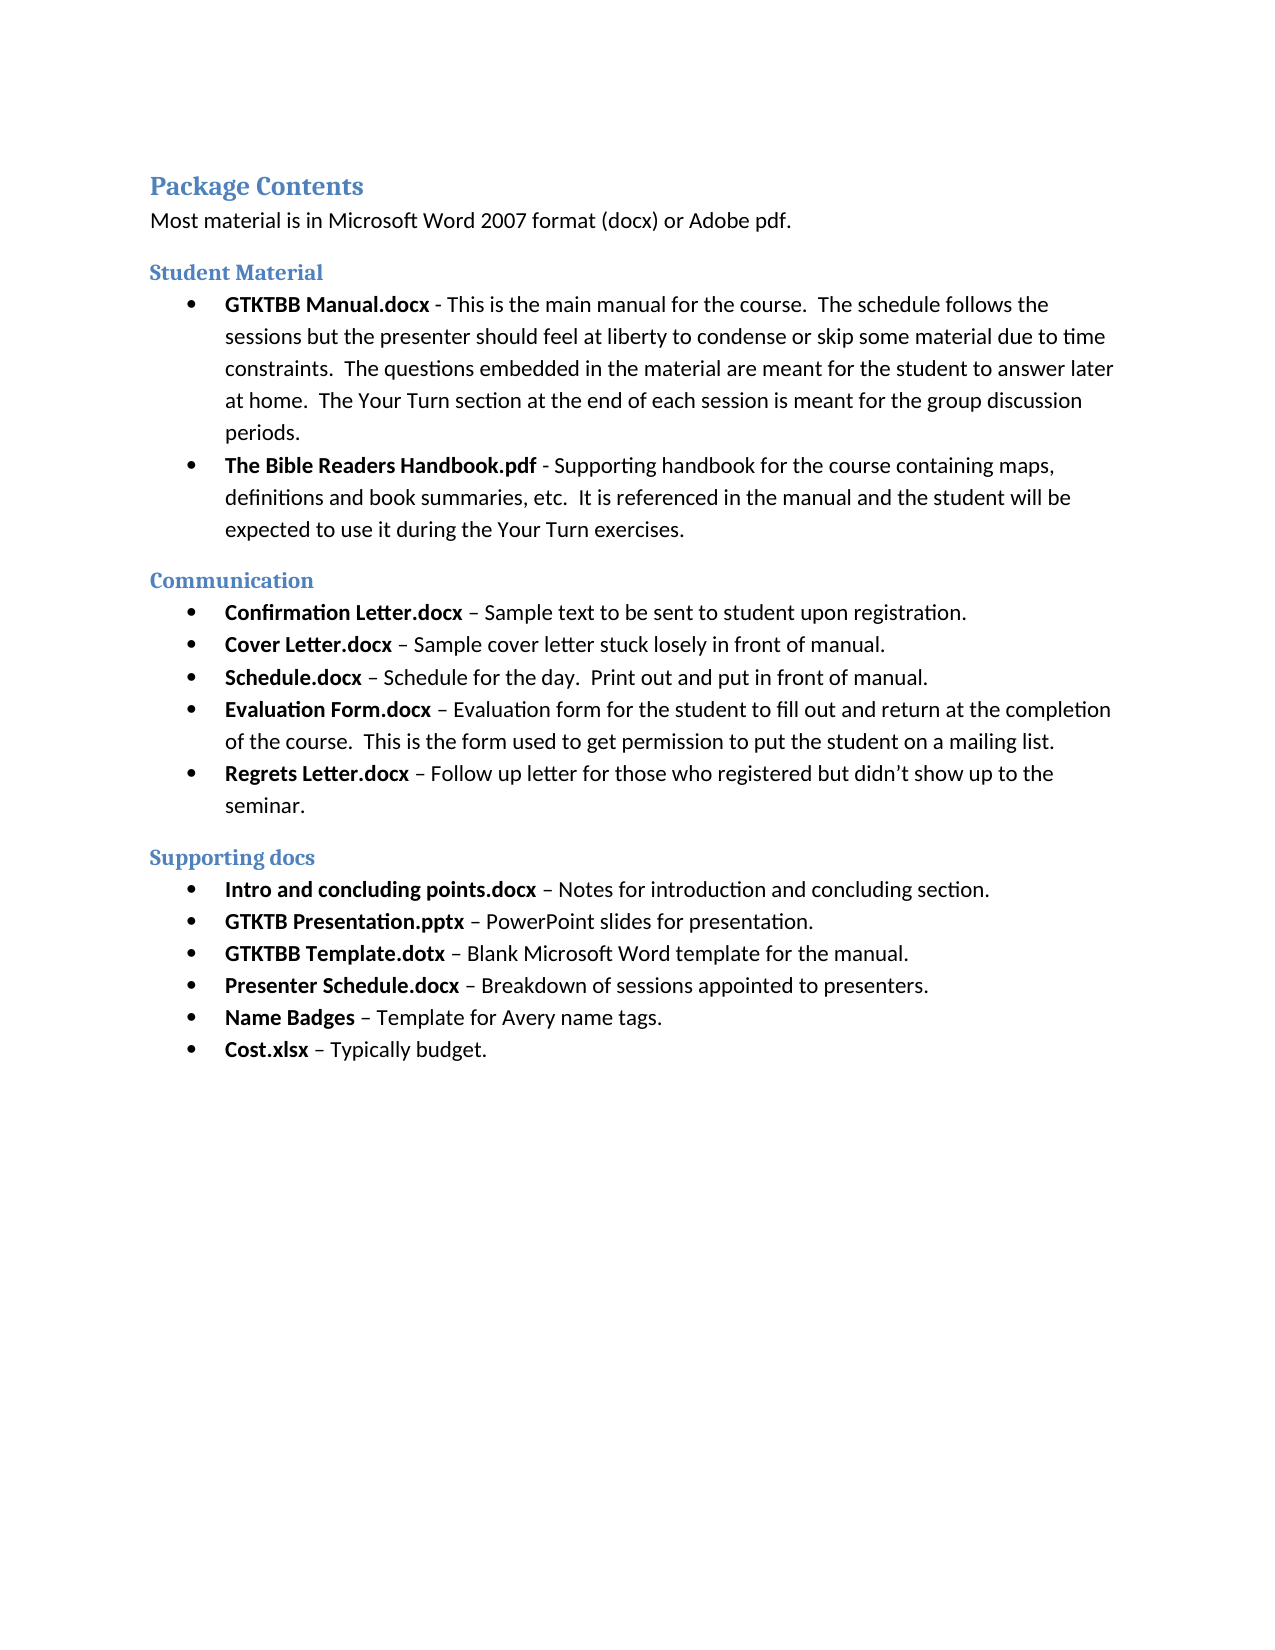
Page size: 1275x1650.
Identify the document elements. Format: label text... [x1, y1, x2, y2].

subtitle Supporting docs [150, 844, 1125, 871]
list Presenter Schedule.docx – Breakdown of sessions appointed to presenters. [187, 971, 1125, 999]
list Cover Letter.docx – Sample cover letter stuck losely in front of manual. [187, 631, 1125, 658]
list Regrets Letter.docx – Follow up letter for those who registered but didn’t show up to the seminar. [187, 759, 1125, 819]
list Confirmation Letter.docx – Sample text to be sent to student upon registration. [187, 598, 1125, 626]
list Name Badges – Template for Avery name tags. [187, 1003, 1125, 1031]
list Schedule.docx – Schedule for the day. Print out and put in front of manual. [187, 663, 1125, 691]
subtitle Student Material [150, 259, 1125, 286]
subtitle Communication [150, 568, 1125, 594]
list GTKTBB Template.dotx – Blank Microsoft Word template for the manual. [187, 939, 1125, 967]
list GTKTBB Manual.docx - This is the main manual for the course. The schedule follows the sessions but the presenter should feel at liberty to condense or skip some material due to time constraints. The questions embedded in the material are meant for the student to answer later at home. The Your Turn section at the end of each session is meant for the group discussion periods. [187, 290, 1125, 447]
list Evaluation Form.docx – Evaluation form for the student to fill out and return at the completion of the course. This is the form used to get permission to put the student on a mailing list. [187, 695, 1125, 755]
text Most material is in Microsoft Word 2007 format (docx) or Adobe pdf. [150, 207, 1125, 234]
list Intro and concluding points.docx – Notes for introduction and concluding section. [187, 875, 1125, 903]
subtitle Package Contents [150, 171, 1125, 202]
list GTKTB Presentation.pptx – PowerPoint slides for presentation. [187, 907, 1125, 935]
list Cost.xlsx – Typically budget. [187, 1036, 1125, 1064]
list The Bible Readers Handbook.pdf - Supporting handbook for the course containing maps, definitions and book summaries, etc. It is referenced in the manual and the student will be expected to use it during the Your Turn exercises. [187, 451, 1125, 543]
